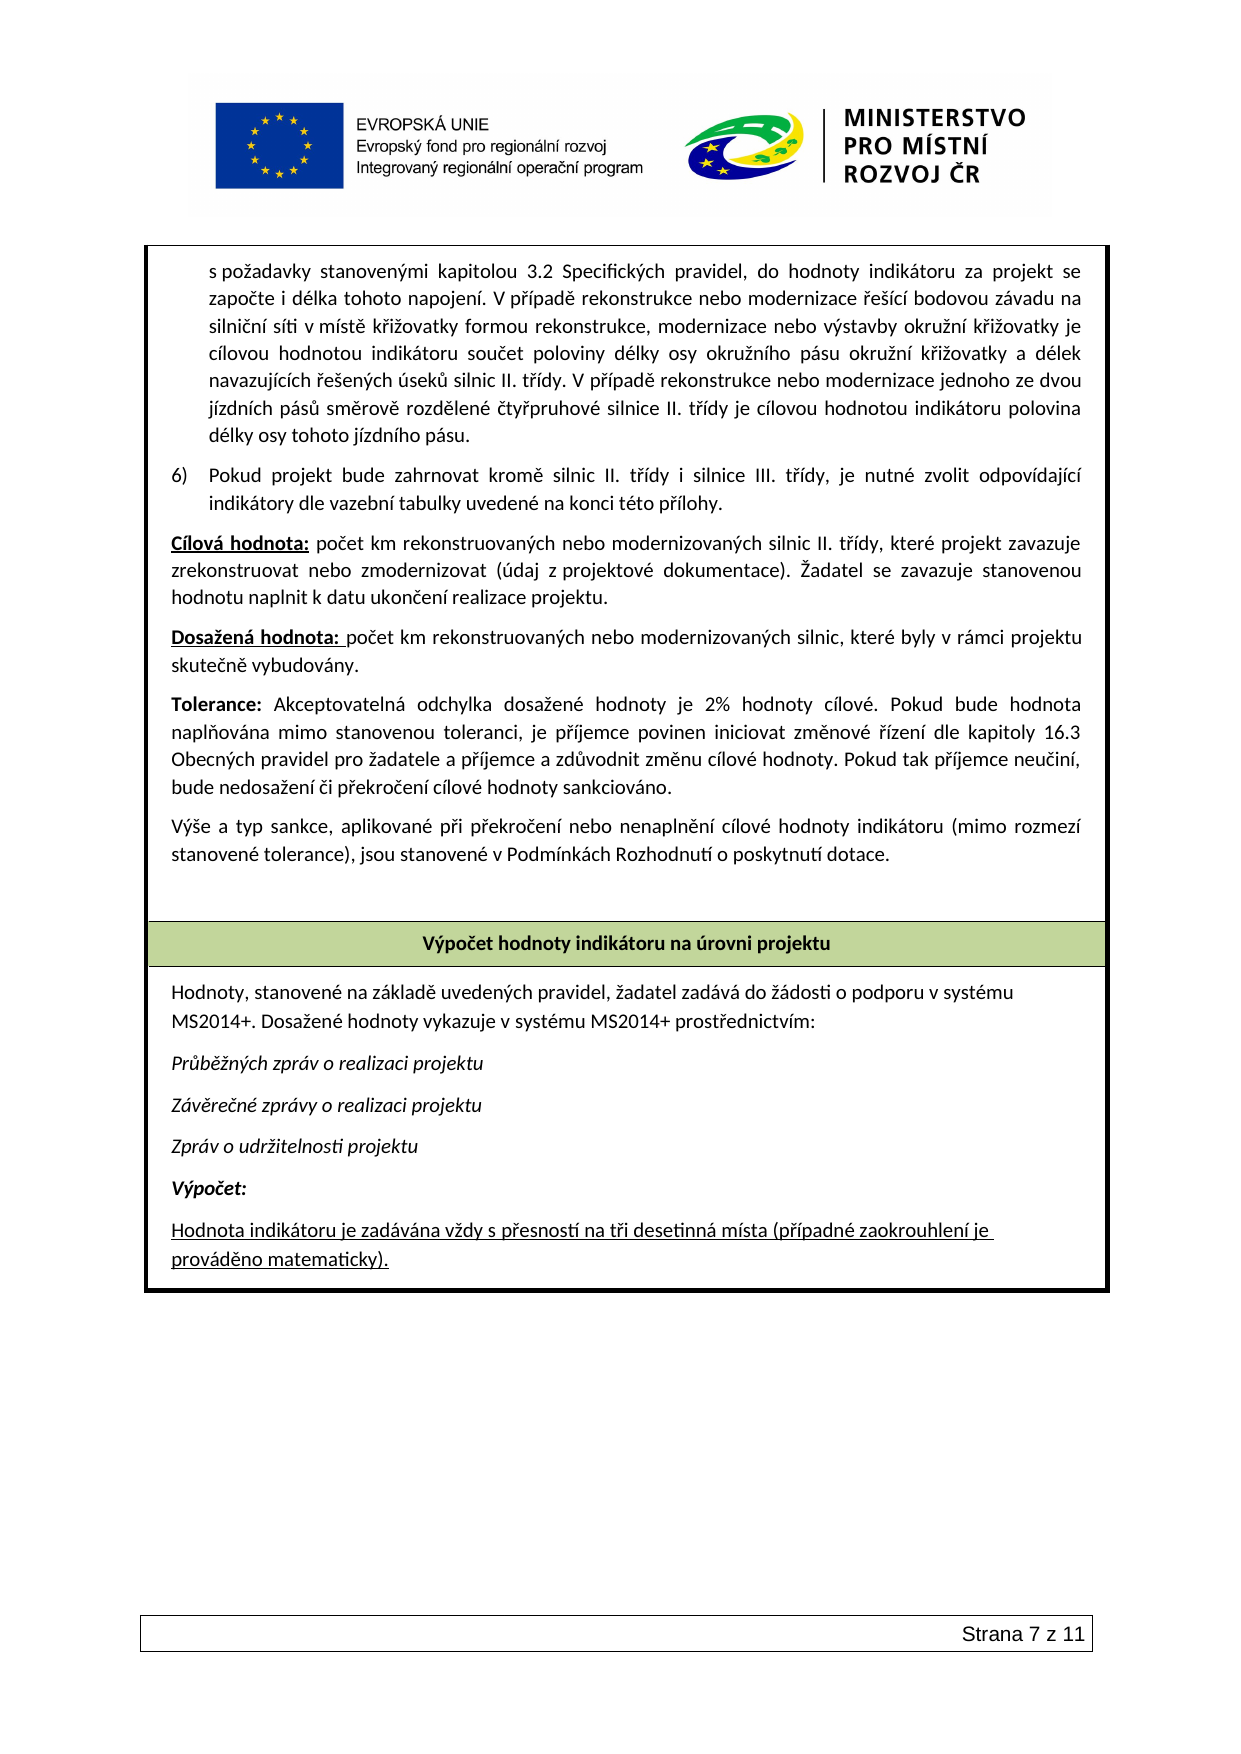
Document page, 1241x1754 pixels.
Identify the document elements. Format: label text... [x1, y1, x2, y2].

picture [187, 73, 1053, 217]
table_cell Výpočet hodnoty indikátoru na úrovni projektu [148, 922, 1105, 966]
table_cell Hodnoty, stanovené na základě uvedených pravidel, žadatel zadává do žádosti o podporu v systému MS2014+. Dosažené hodnoty vykazuje v systému MS2014+ prostřednictvím: Průběžných zpráv o realizaci projektu Závěrečné zprávy o realizaci projektu Zpráv o udržitelnosti projektu Výpočet: Hodnota indikátoru je zadávána vždy s přesností na tři desetinná místa (případné zaokrouhlení je prováděno matematicky). [148, 967, 1105, 1288]
